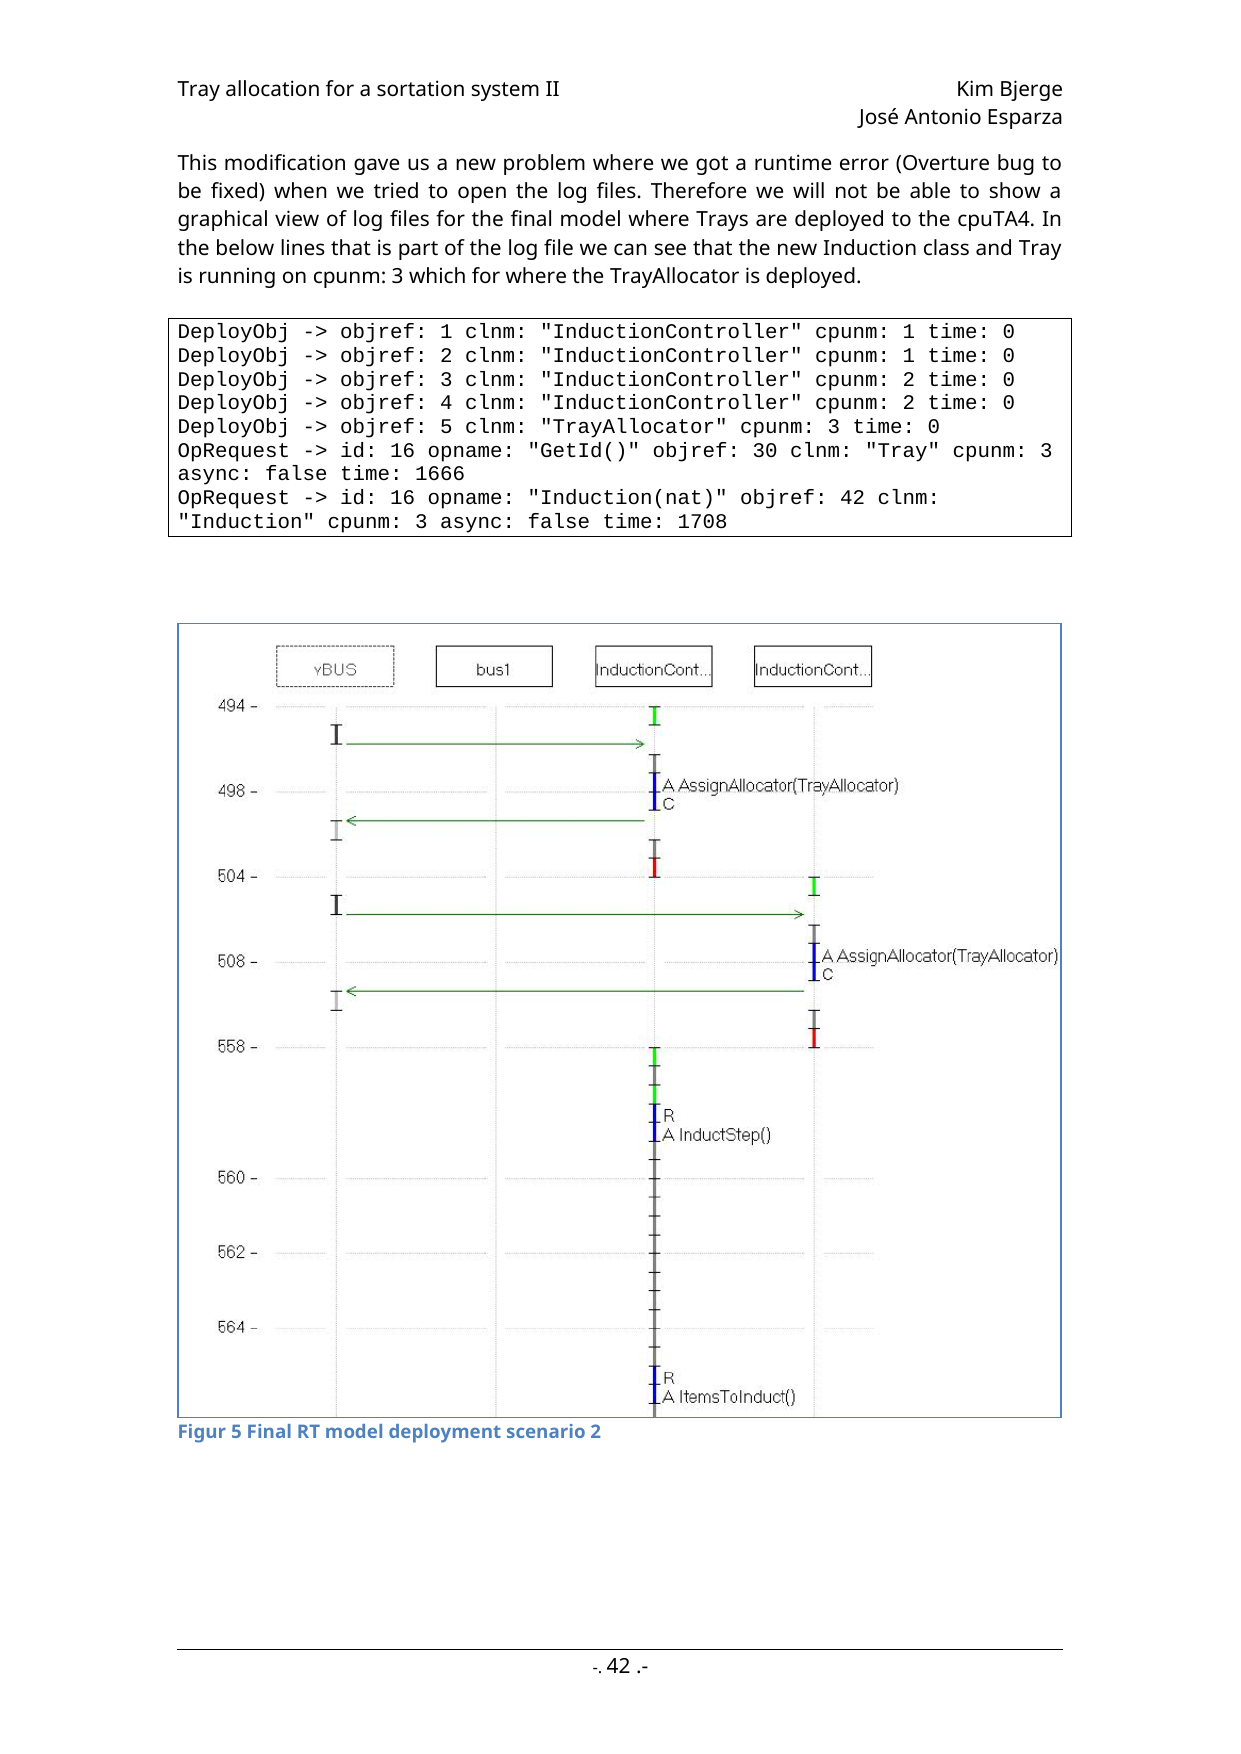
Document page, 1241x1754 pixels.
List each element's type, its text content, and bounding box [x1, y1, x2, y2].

text OpRequest -> id: 16 opname: "GetId()" objref: 30 clnm: "Tray" cpunm: 3 async: false time: 1666 [177, 440, 1063, 484]
text DeployObj -> objref: 3 clnm: "InductionController" cpunm: 2 time: 0 [177, 369, 1063, 392]
text DeployObj -> objref: 4 clnm: "InductionController" cpunm: 2 time: 0 [177, 392, 1063, 416]
picture [179, 624, 1060, 1417]
text This modification gave us a new problem where we got a runtime error (Overture bug to be fixed) when we tried to open the log files. Therefore we will not be able to show a graphical view of log files for the final model where Trays are deployed to the cpuTA4. In the below lines that is part of the log file we can see that the new Induction class and Tray is running on cpunm: 3 which for where the TrayAllocator is deployed. [177, 148, 1063, 290]
text DeployObj -> objref: 1 clnm: "InductionController" cpunm: 1 time: 0 [169, 319, 1071, 345]
text DeployObj -> objref: 5 clnm: "TrayAllocator" cpunm: 3 time: 0 [177, 416, 1063, 440]
text DeployObj -> objref: 2 clnm: "InductionController" cpunm: 1 time: 0 [177, 345, 1063, 369]
text OpRequest -> id: 16 opname: "Induction(nat)" objref: 42 clnm: "Induction" cpunm: 3 async: false time: 1708 [169, 484, 1071, 536]
